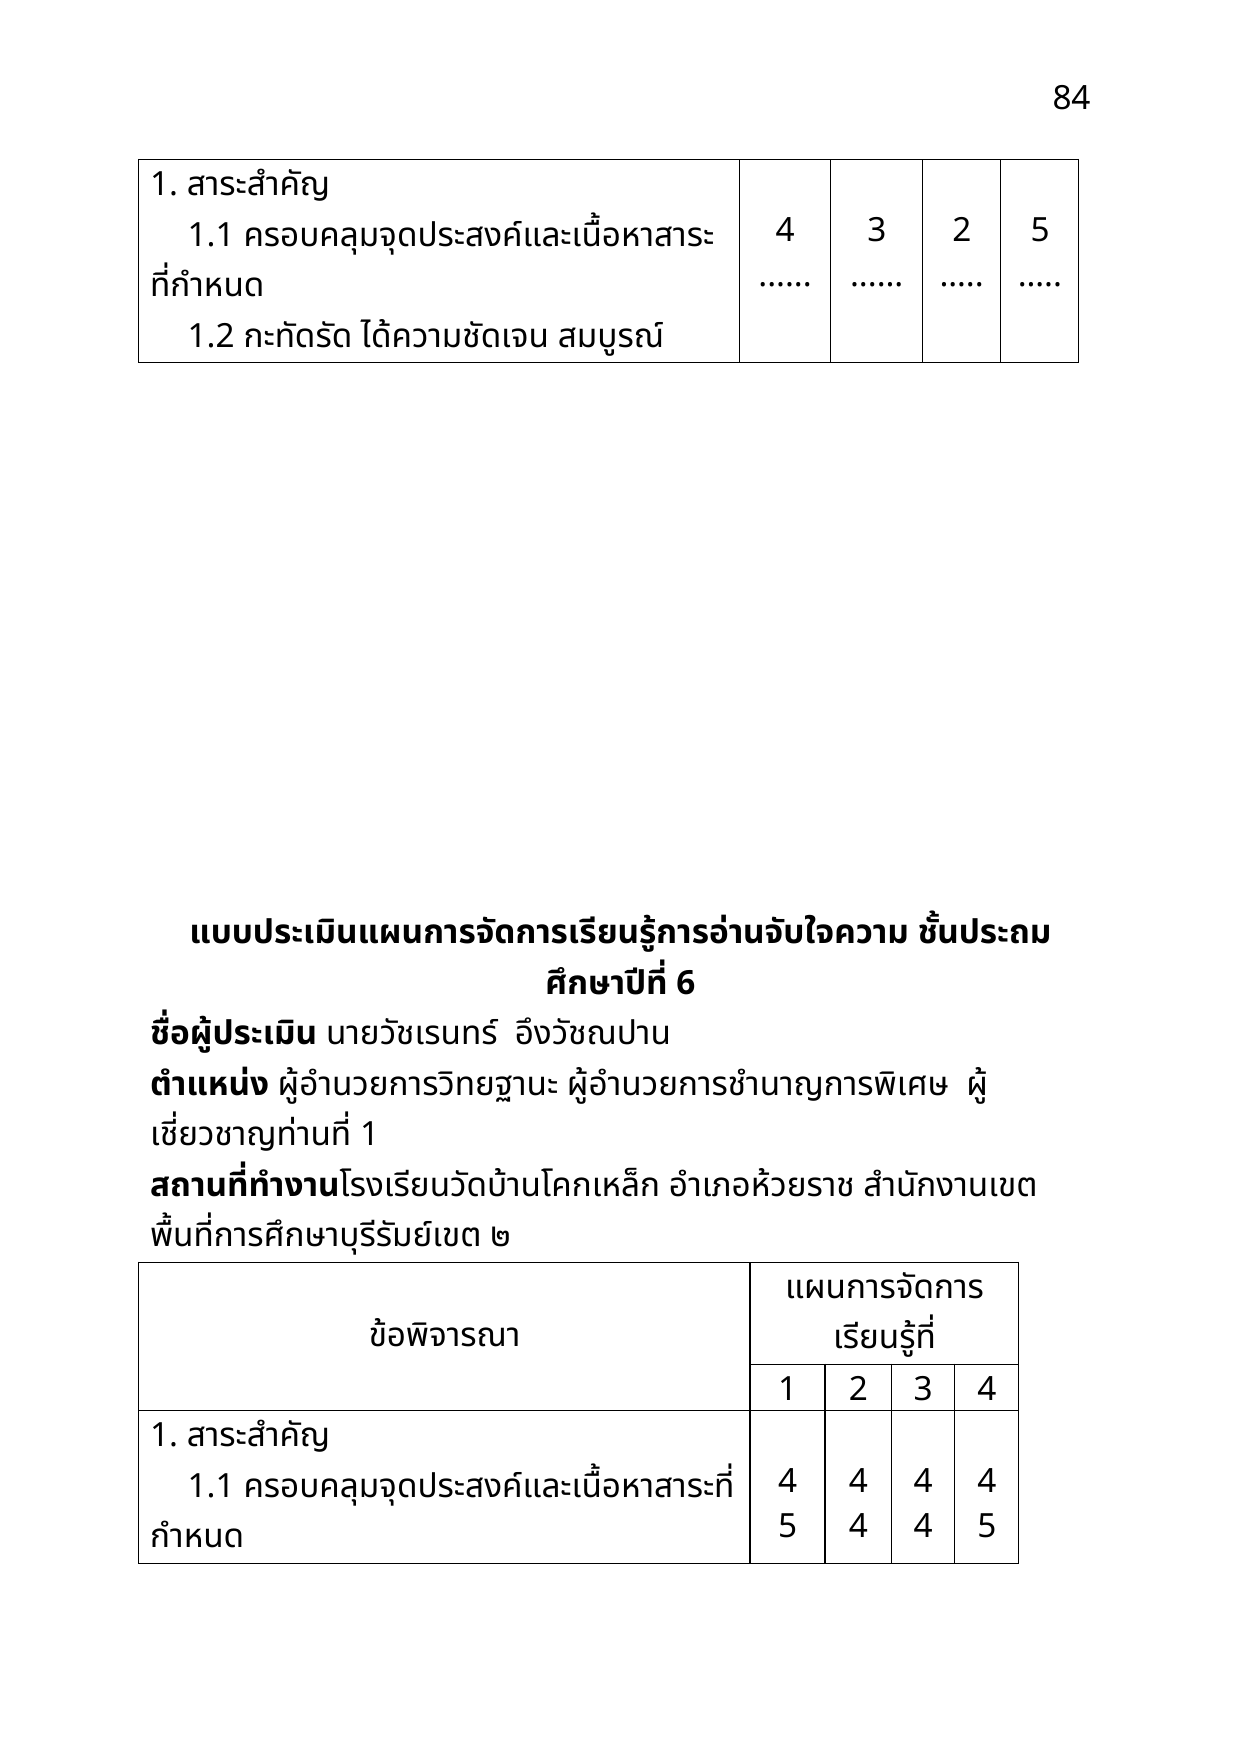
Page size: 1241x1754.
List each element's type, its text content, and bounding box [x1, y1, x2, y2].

table_cell 2 [826, 1365, 891, 1410]
table_cell 4 4 [826, 1411, 891, 1563]
text แบบประเมินแผนการจัดการเรียนรู้การอ่านจับใจความ ชั้นประถมศึกษาปีที่ 6 [150, 908, 1090, 1009]
table_cell 4 5 [955, 1411, 1018, 1563]
table_header แผนการจัดการเรียนรู้ที่ [751, 1263, 1018, 1363]
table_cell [139, 1411, 749, 1563]
table_header ข้อพิจารณา [139, 1263, 749, 1410]
table_cell 5 ….. [1001, 160, 1078, 362]
text สถานที่ทำงานโรงเรียนวัดบ้านโคกเหล็ก อำเภอห้วยราช สำนักงานเขตพื้นที่การศึกษาบุรีรัมย์เขต ๒ [150, 1161, 1090, 1262]
table_cell 2 ….. [923, 160, 1000, 362]
table_cell 3 [892, 1365, 954, 1410]
table_cell 1 [751, 1365, 824, 1410]
text ชื่อผู้ประเมิน นายวัชเรนทร์ อึงวัชณปาน [150, 1009, 1090, 1060]
table_cell 4 4 [892, 1411, 954, 1563]
table_cell 4 [955, 1365, 1018, 1410]
table_cell 1. สาระสำคัญ 1.1 ครอบคลุมจุดประสงค์และเนื้อหาสาระที่กำหนด 1.2 กะทัดรัด ได้ความชัดเจน สมบูรณ์ [139, 160, 739, 362]
table_cell 4 5 [751, 1411, 824, 1563]
text ตำแหน่ง ผู้อำนวยการวิทยฐานะ ผู้อำนวยการชำนาญการพิเศษ ผู้เชี่ยวชาญท่านที่ 1 [150, 1060, 1090, 1161]
table_cell 3 ...... [831, 160, 922, 362]
table_cell 4 ...... [740, 160, 830, 362]
